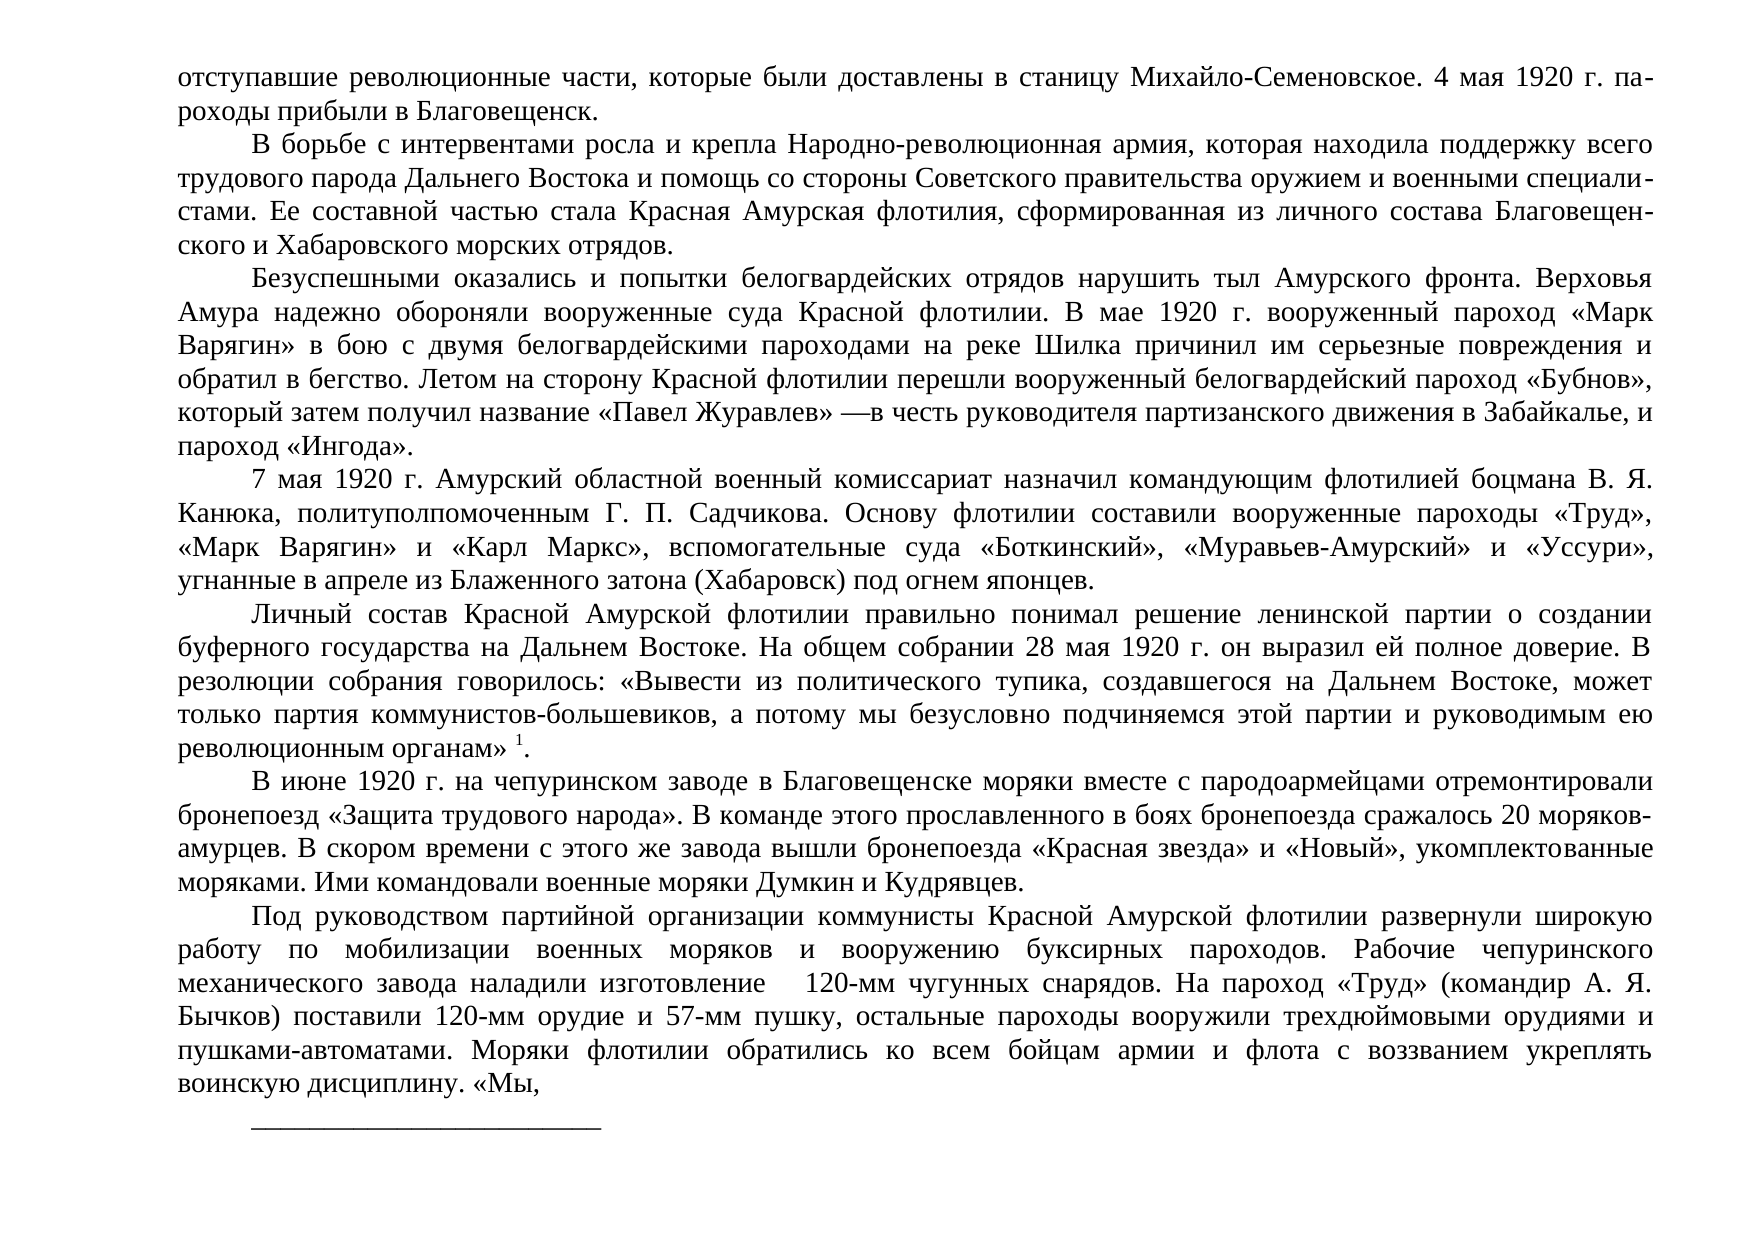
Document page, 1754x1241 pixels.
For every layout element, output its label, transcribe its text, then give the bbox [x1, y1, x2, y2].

text В июне 1920 г. на чепуринском заводе в Благовещенске моряки вместе с пародоармейцами отремонтировали бронепоезд «Защита трудового народа». В команде этого прославленного в боях бронепоезда сражалось 20 моряков-амурцев. В скором времени с этого же завода вышли бронепоезда «Красная звезда» и «Новый», укомплектованные моряками. Ими командовали военные моряки Думкин и Кудрявцев. [177, 763, 1654, 898]
text Под руководством партийной организации коммунисты Красной Амурской флотилии развернули широкую работу по мобилизации военных моряков и вооружению буксирных пароходов. Рабочие чепуринского механического завода наладили изготовление 120-мм чугунных снарядов. На пароход «Труд» (командир А. Я. Бычков) поставили 120-мм орудие и 57-мм пушку, остальные пароходы вооружили трехдюймовыми орудиями и пушками-автоматами. Моряки флотилии обратились ко всем бойцам армии и флота с воззванием укреплять воинскую дисциплину. «Мы, [177, 898, 1654, 1099]
text В борьбе с интервентами росла и крепла Народно-революционная армия, которая находила поддержку всего трудового парода Дальнего Востока и помощь со стороны Советского правительства оружием и военными специалистами. Ее составной частью стала Красная Амурская флотилия, сформированная из личного состава Благовещенского и Хабаровского морских отрядов. [177, 126, 1654, 260]
text Безуспешными оказались и попытки белогвардейских отрядов нарушить тыл Амурского фронта. Верховья Амура надежно обороняли вооруженные суда Красной флотилии. В мае 1920 г. вооруженный пароход «Марк Варягин» в бою с двумя белогвардейскими пароходами на реке Шилка причинил им серьезные повреждения и обратил в бегство. Летом на сторону Красной флотилии перешли вооруженный белогвардейский пароход «Бубнов», который затем получил название «Павел Журавлев» —в честь руководителя партизанского движения в Забайкалье, и пароход «Ингода». [177, 260, 1654, 462]
text 7 мая 1920 г. Амурский областной военный комиссариат назначил командующим флотилией боцмана В. Я. Канюка, политуполпомоченным Г. П. Садчикова. Основу флотилии составили вооруженные пароходы «Труд», «Марк Варягин» и «Карл Маркс», вспомогательные суда «Боткинский», «Муравьев-Амурский» и «Уссури», угнанные в апреле из Блаженного затона (Хабаровск) под огнем японцев. [177, 462, 1654, 596]
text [177, 59, 1654, 126]
text ________________________ [177, 1099, 1654, 1132]
text Личный состав Красной Амурской флотилии правильно понимал решение ленинской партии о создании буферного государства на Дальнем Востоке. На общем собрании 28 мая 1920 г. он выразил ей полное доверие. В резолюции собрания говорилось: «Вывести из политического тупика, создавшегося на Дальнем Востоке, может только партия коммунистов-большевиков, а потому мы безусловно подчиняемся этой партии и руководимым ею революционным органам» 1. [177, 596, 1654, 763]
